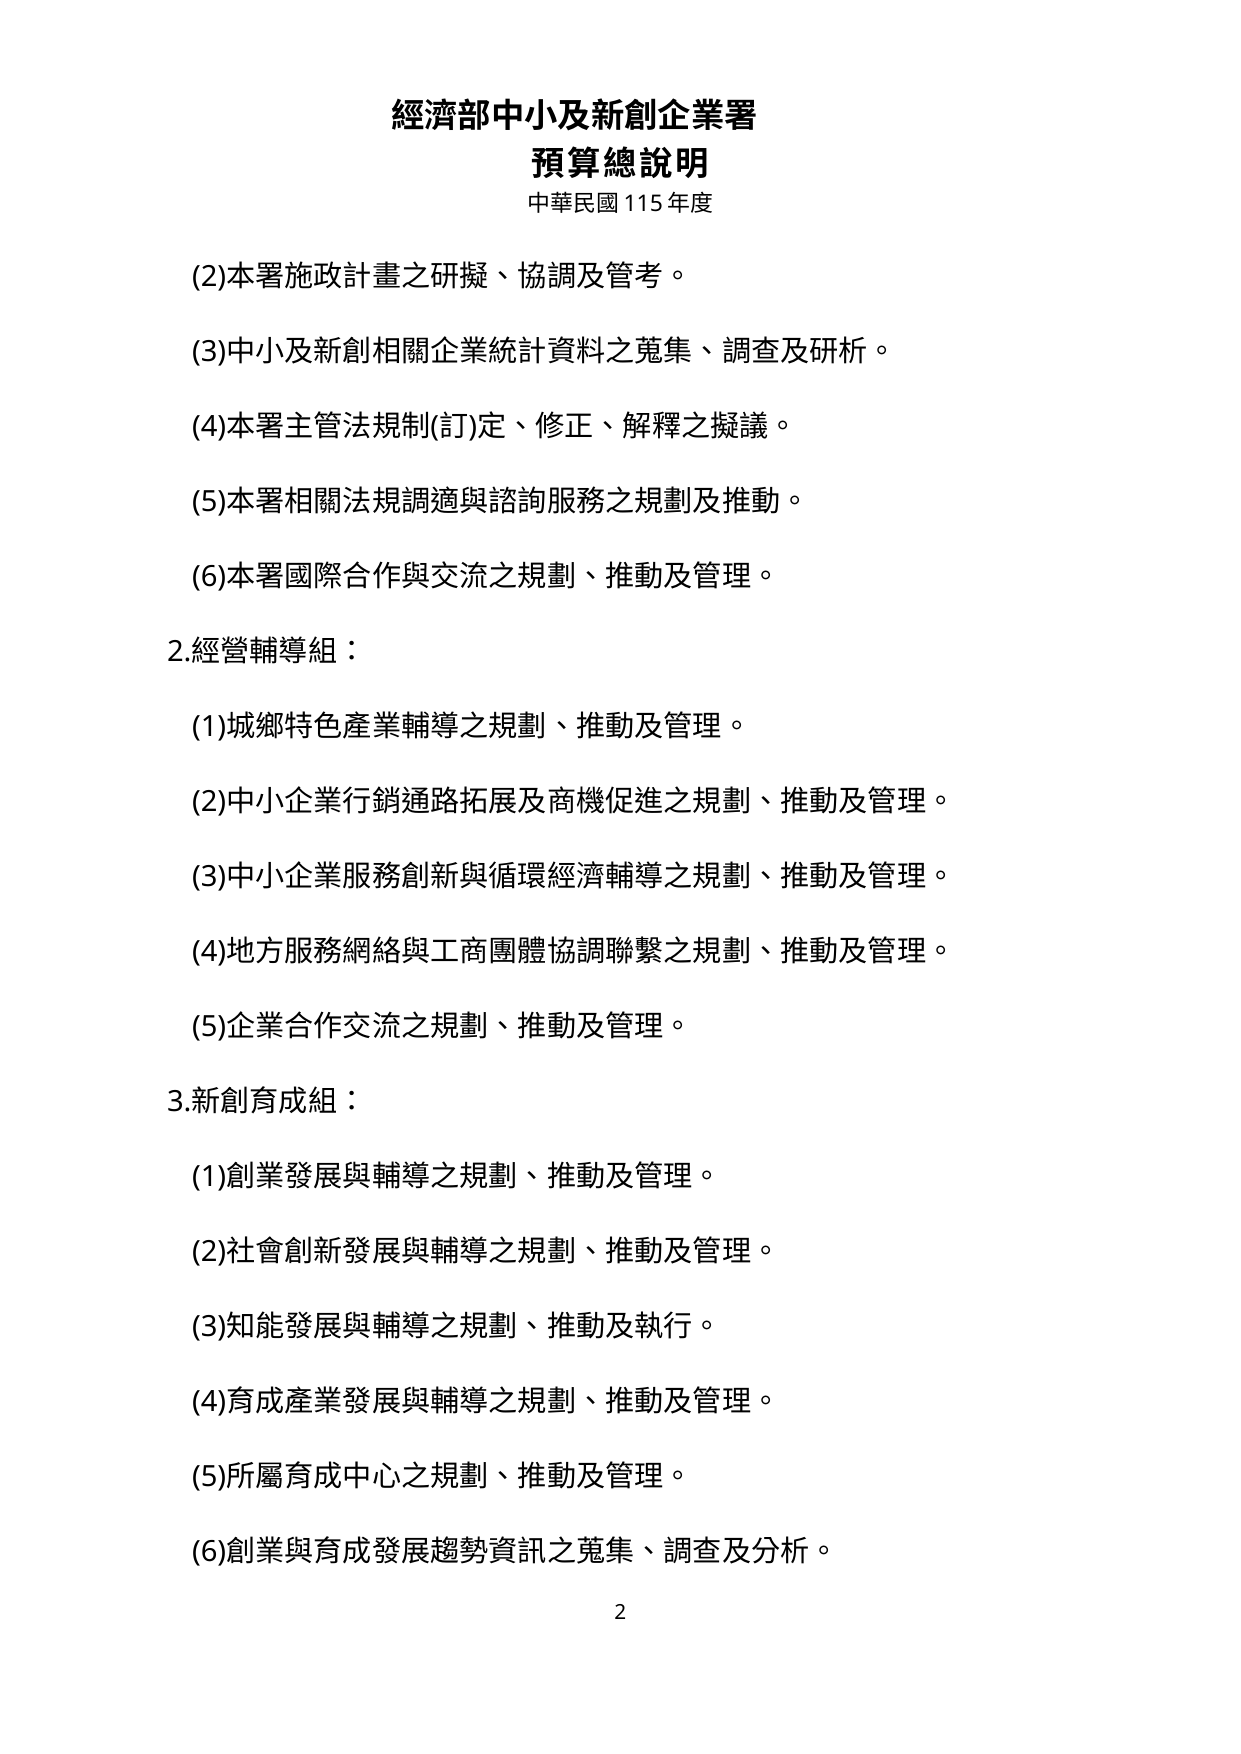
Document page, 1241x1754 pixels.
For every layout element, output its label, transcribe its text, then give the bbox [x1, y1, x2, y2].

text 2.經營輔導組： [167, 611, 1098, 686]
text (5)本署相關法規調適與諮詢服務之規劃及推動。 [192, 461, 1098, 536]
text (3)中小企業服務創新與循環經濟輔導之規劃、推動及管理。 [192, 836, 1098, 911]
text (4)本署主管法規制(訂)定、修正、解釋之擬議。 [192, 386, 1098, 461]
text (6)創業與育成發展趨勢資訊之蒐集、調查及分析。 [192, 1511, 1098, 1586]
text (4)地方服務網絡與工商團體協調聯繫之規劃、推動及管理。 [192, 911, 1098, 986]
text (1)創業發展與輔導之規劃、推動及管理。 [192, 1136, 1098, 1211]
text (1)城鄉特色產業輔導之規劃、推動及管理。 [192, 686, 1098, 761]
text (2)本署施政計畫之研擬、協調及管考。 [192, 236, 1098, 311]
text (6)本署國際合作與交流之規劃、推動及管理。 [192, 536, 1098, 611]
text (5)所屬育成中心之規劃、推動及管理。 [192, 1436, 1098, 1511]
text (5)企業合作交流之規劃、推動及管理。 [192, 986, 1098, 1061]
text 3.新創育成組： [167, 1061, 1098, 1136]
text (2)社會創新發展與輔導之規劃、推動及管理。 [192, 1211, 1098, 1286]
text (3)知能發展與輔導之規劃、推動及執行。 [192, 1286, 1098, 1361]
text (2)中小企業行銷通路拓展及商機促進之規劃、推動及管理。 [192, 761, 1098, 836]
text (4)育成產業發展與輔導之規劃、推動及管理。 [192, 1361, 1098, 1436]
text (3)中小及新創相關企業統計資料之蒐集、調查及研析。 [192, 311, 1098, 386]
